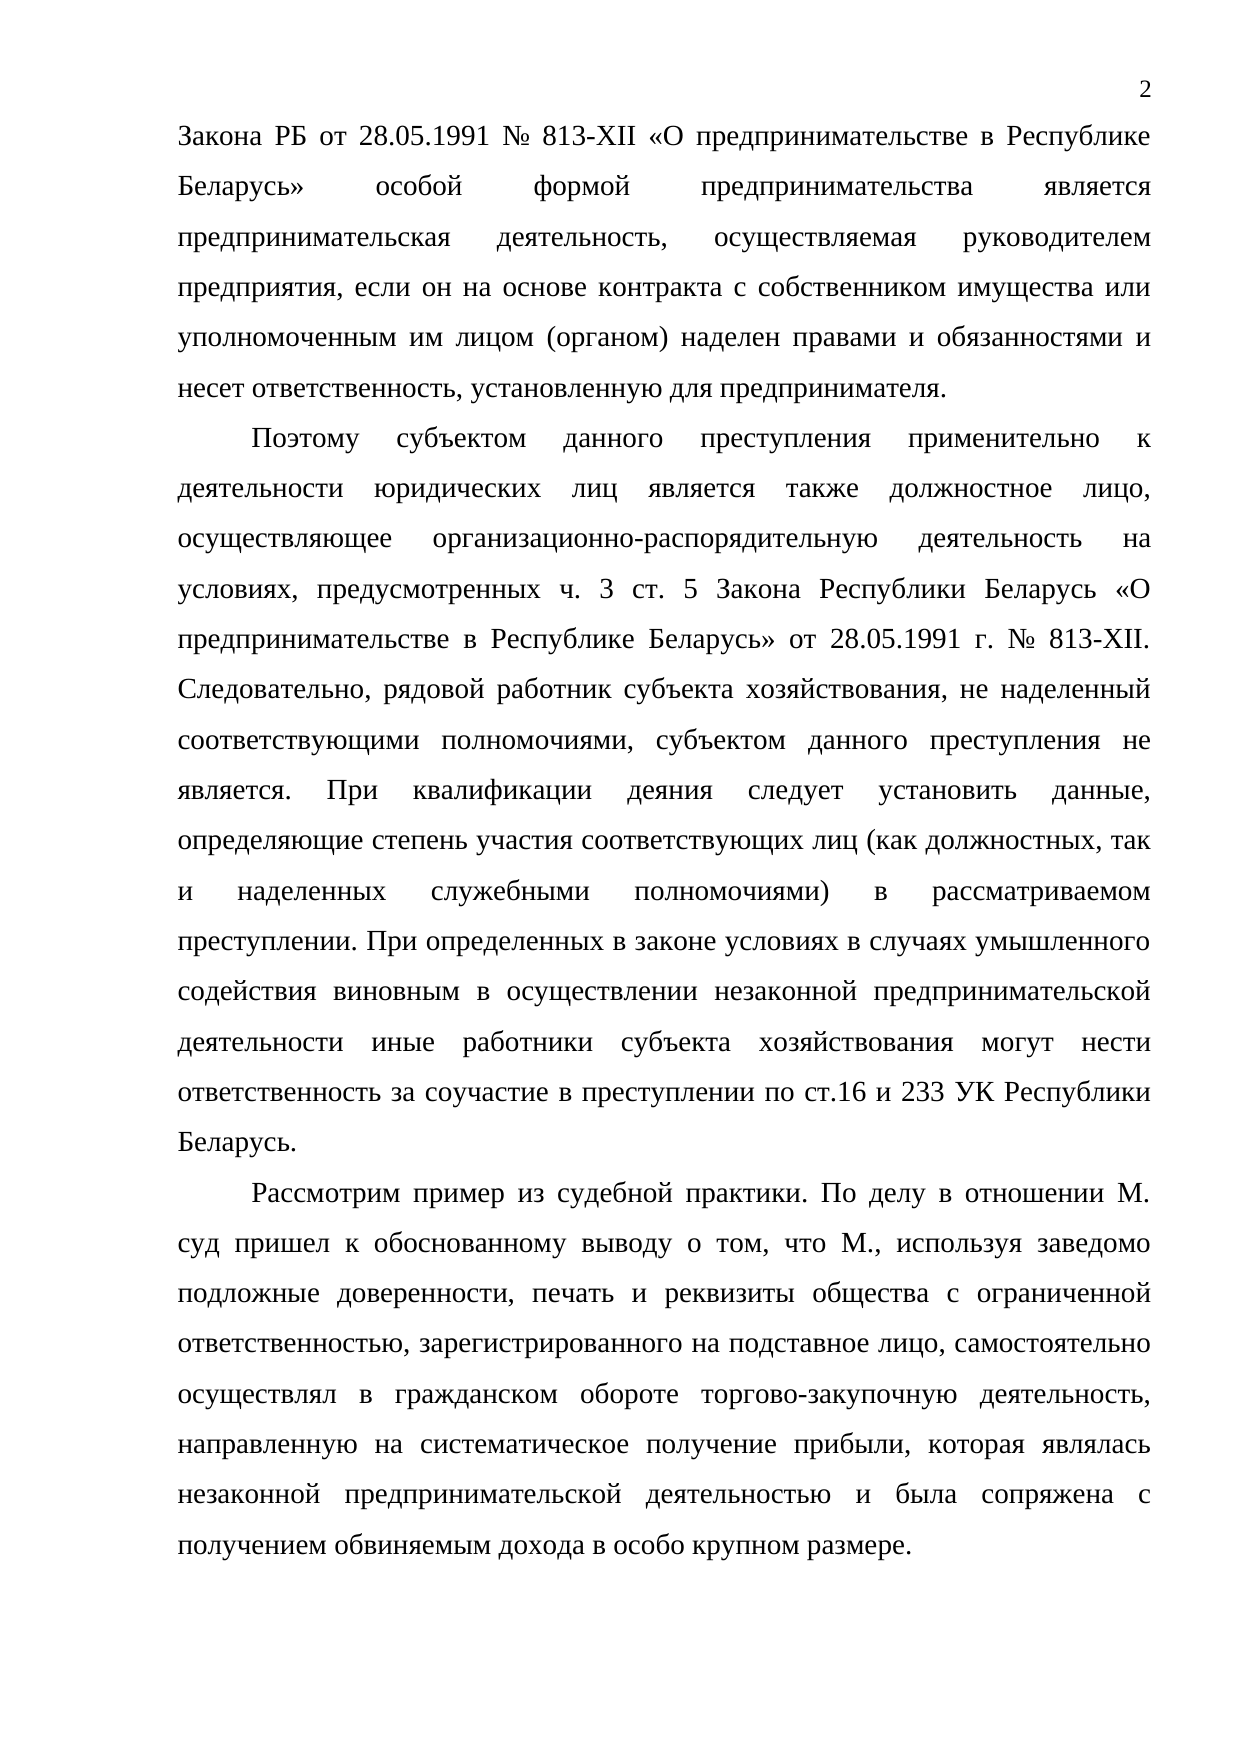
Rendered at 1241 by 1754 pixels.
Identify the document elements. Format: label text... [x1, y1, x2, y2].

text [177, 118, 1152, 403]
text Поэтому субъектом данного преступления применительно к деятельности юридических лиц является также должностное лицо, осуществляющее организационно-распорядительную деятельность на условиях, предусмотренных ч. 3 ст. 5 Закона Республики Беларусь «О предпринимательстве в Республике Беларусь» от 28.05.1991 г. № 813-XII. Следовательно, рядовой работник субъекта хозяйствования, не наделенный соответствующими полномочиями, субъектом данного преступления не является. При квалификации деяния следует установить данные, определяющие степень участия соответствующих лиц (как должностных, так и наделенных служебными полномочиями) в рассматриваемом преступлении. При определенных в законе условиях в случаях умышленного содействия виновным в осуществлении незаконной предпринимательской деятельности иные работники субъекта хозяйствования могут нести ответственность за соучастие в преступлении по ст.16 и 233 УК Республики Беларусь. [177, 420, 1152, 1158]
text Рассмотрим пример из судебной практики. По делу в отношении М. суд пришел к обоснованному выводу о том, что М., используя заведомо подложные доверенности, печать и реквизиты общества с ограниченной ответственностью, зарегистрированного на подставное лицо, самостоятельно осуществлял в гражданском обороте торгово-закупочную деятельность, направленную на систематическое получение прибыли, которая являлась незаконной предпринимательской деятельностью и была сопряжена с получением обвиняемым дохода в особо крупном размере. [177, 1175, 1152, 1560]
